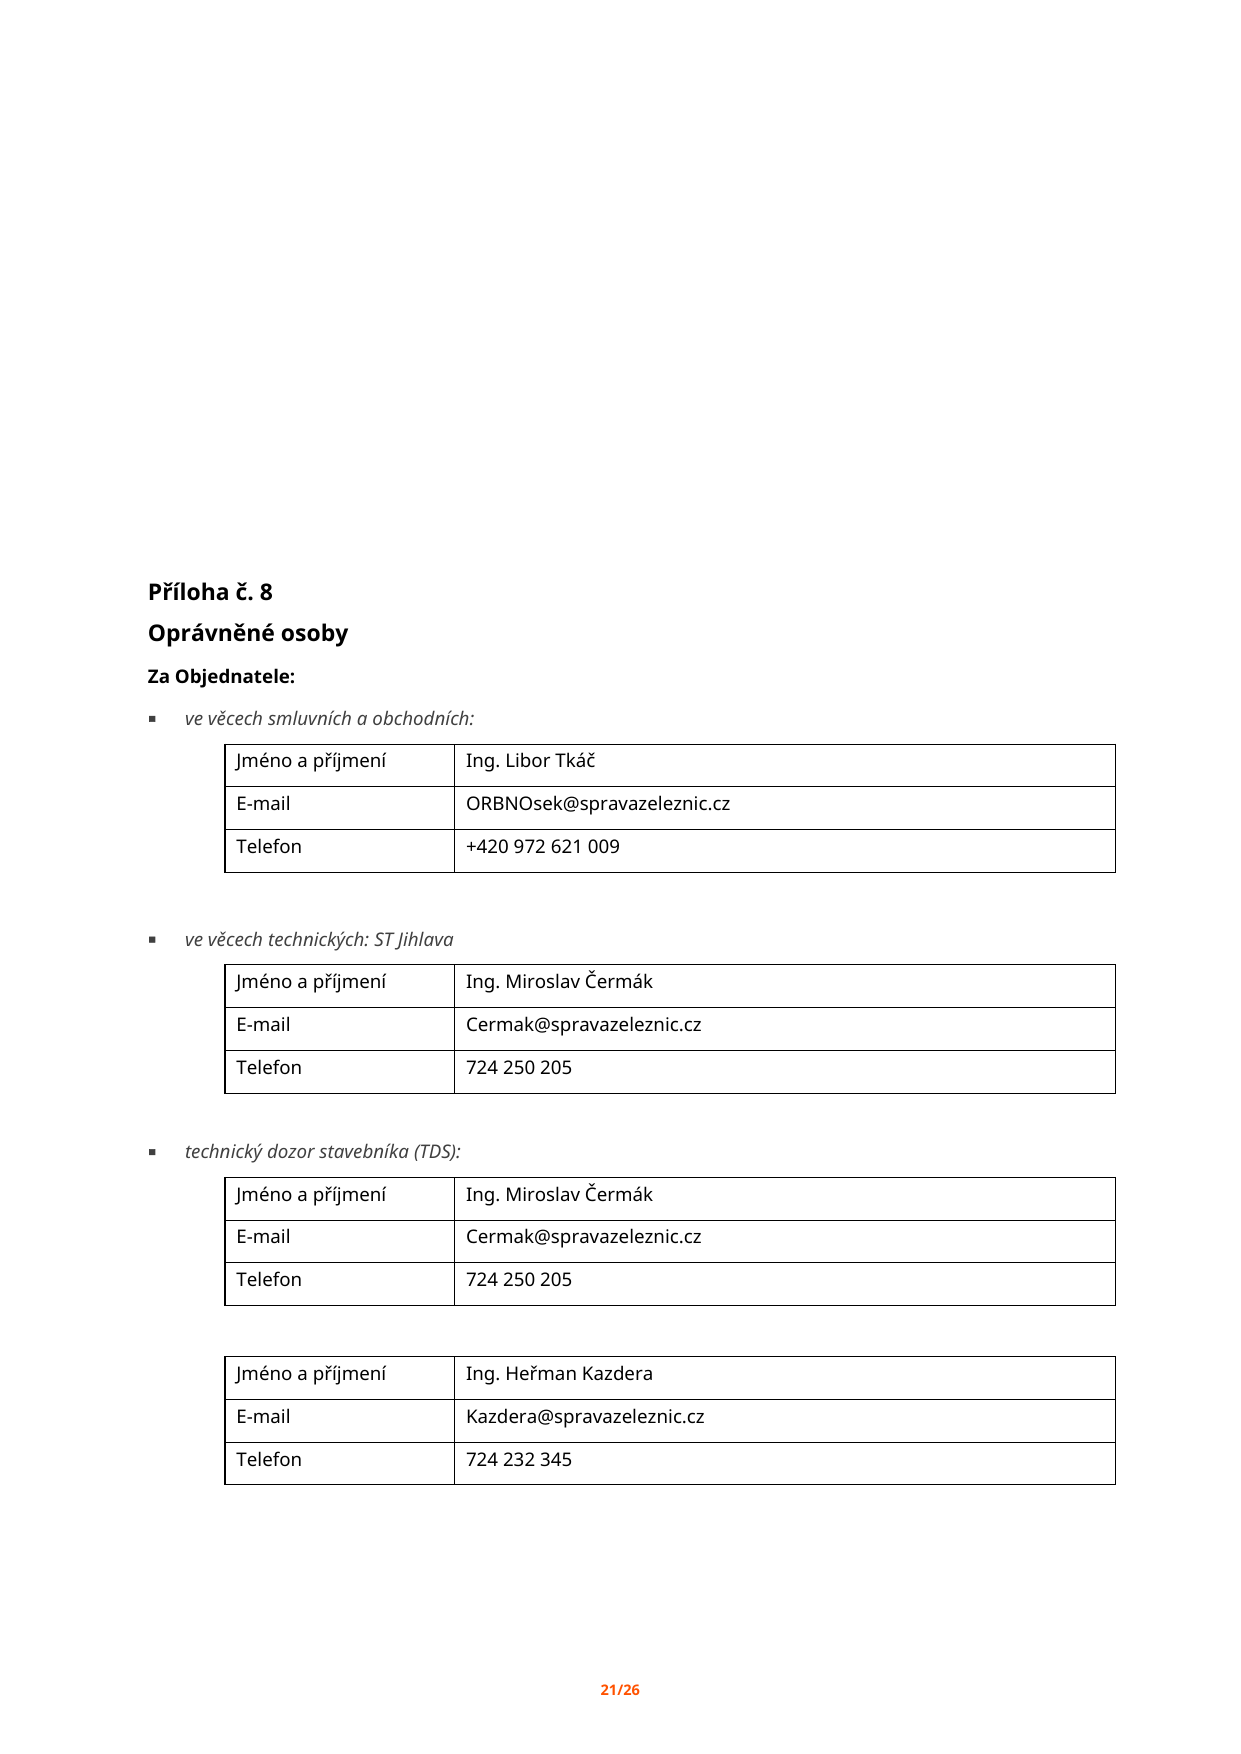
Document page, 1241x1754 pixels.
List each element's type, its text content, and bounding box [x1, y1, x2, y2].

table_cell Telefon [226, 1263, 454, 1305]
subtitle ve věcech technických: ST Jihlava [148, 923, 1093, 952]
table_cell E-mail [226, 1400, 454, 1442]
table_header Jméno a příjmení [226, 965, 454, 1007]
table_cell E-mail [226, 787, 454, 829]
table_cell 724 250 205 [455, 1051, 1115, 1092]
table_cell Kazdera@spravazeleznic.cz [455, 1400, 1115, 1442]
table_cell ORBNOsek@spravazeleznic.cz [455, 787, 1115, 829]
text Oprávněné osoby [148, 618, 1093, 648]
table_cell Telefon [226, 1443, 454, 1484]
table_header Ing. Miroslav Čermák [455, 965, 1115, 1007]
table_cell Cermak@spravazeleznic.cz [455, 1008, 1115, 1050]
table_cell E-mail [226, 1008, 454, 1050]
table_header Jméno a příjmení [226, 1357, 454, 1399]
table_cell Telefon [226, 830, 454, 872]
table_cell 724 232 345 [455, 1443, 1115, 1484]
table_header Jméno a příjmení [226, 1178, 454, 1219]
table_header Jméno a příjmení [226, 745, 454, 786]
table_cell Telefon [226, 1051, 454, 1092]
table_header Ing. Heřman Kazdera [455, 1357, 1115, 1399]
table_cell Cermak@spravazeleznic.cz [455, 1221, 1115, 1262]
subtitle technický dozor stavebníka (TDS): [148, 1135, 1093, 1164]
subtitle ve věcech smluvních a obchodních: [148, 702, 1093, 731]
table_cell 724 250 205 [455, 1263, 1115, 1305]
text Příloha č. 8 [148, 577, 1093, 606]
table_cell +420 972 621 009 [455, 830, 1115, 872]
table_header Ing. Miroslav Čermák [455, 1178, 1115, 1219]
text Za Objednatele: [148, 660, 1093, 689]
table_header Ing. Libor Tkáč [455, 745, 1115, 786]
table_cell E-mail [226, 1221, 454, 1262]
